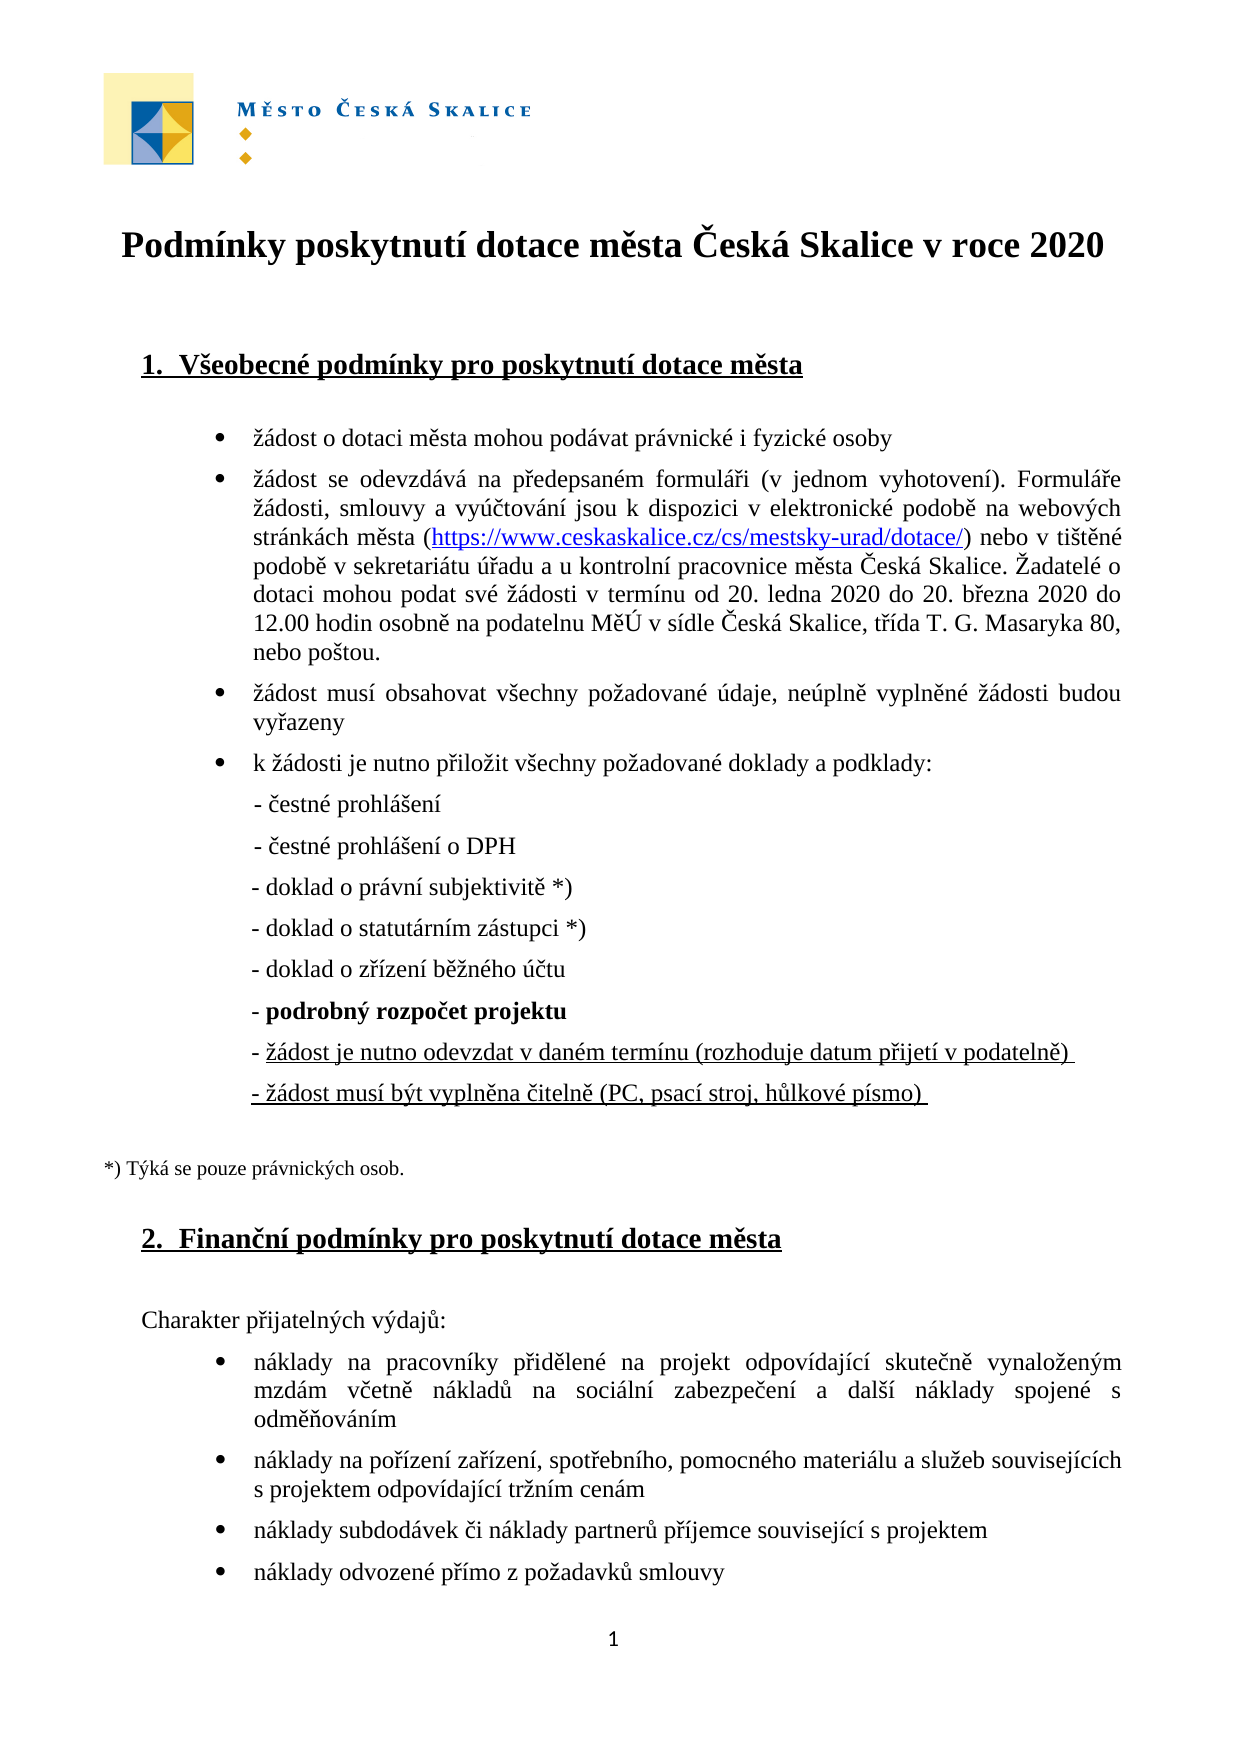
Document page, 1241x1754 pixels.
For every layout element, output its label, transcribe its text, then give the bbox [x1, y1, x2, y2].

list náklady na pracovníky přidělené na projekt odpovídající skutečně vynaloženým mzdám včetně nákladů na sociální zabezpečení a další náklady spojené s odměňováním [216, 1347, 1122, 1433]
text *) Týká se pouze právnických osob. [103, 1156, 1122, 1180]
text - doklad o zřízení běžného účtu [177, 954, 1122, 983]
list náklady subdodávek či náklady partnerů příjemce související s projektem [216, 1516, 1122, 1544]
text - žádost je nutno odevzdat v daném termínu (rozhoduje datum přijetí v podatelně) [177, 1037, 1122, 1066]
list náklady na pořízení zařízení, spotřebního, pomocného materiálu a služeb souvisejících s projektem odpovídající tržním cenám [216, 1446, 1122, 1503]
list Všeobecné podmínky pro poskytnutí dotace města [141, 347, 1122, 381]
text - čestné prohlášení o DPH [253, 831, 1122, 859]
list žádost se odevzdává na předepsaném formuláři (v jednom vyhotovení). Formuláře žádosti, smlouvy a vyúčtování jsou k dispozici v elektronické podobě na webových stránkách města (https://www.ceskaskalice.cz/cs/mestsky-urad/dotace/) nebo v tištěné podobě v sekretariátu úřadu a u kontrolní pracovnice města Česká Skalice. Žadatelé o dotaci mohou podat své žádosti v termínu od 20. ledna 2020 do 20. března 2020 do 12.00 hodin osobně na podatelnu MěÚ v sídle Česká Skalice, třída T. G. Masaryka 80, nebo poštou. [216, 464, 1122, 666]
text Charakter přijatelných výdajů: [103, 1306, 1122, 1334]
text - čestné prohlášení [253, 789, 1122, 818]
picture [103, 73, 532, 166]
list Finanční podmínky pro poskytnutí dotace města [141, 1221, 1122, 1255]
text Podmínky poskytnutí dotace města Česká Skalice v roce 2020 [103, 223, 1122, 266]
list žádost o dotaci města mohou podávat právnické i fyzické osoby [216, 423, 1122, 452]
text - doklad o právní subjektivitě *) [177, 872, 1122, 901]
text - doklad o statutárním zástupci *) [177, 913, 1122, 942]
list náklady odvozené přímo z požadavků smlouvy [216, 1557, 1122, 1586]
list k žádosti je nutno přiložit všechny požadované doklady a podklady: [216, 748, 1122, 777]
text - žádost musí být vyplněna čitelně (PC, psací stroj, hůlkové písmo) [177, 1078, 1122, 1107]
list žádost musí obsahovat všechny požadované údaje, neúplně vyplněné žádosti budou vyřazeny [216, 678, 1122, 736]
text - podrobný rozpočet projektu [177, 996, 1122, 1024]
